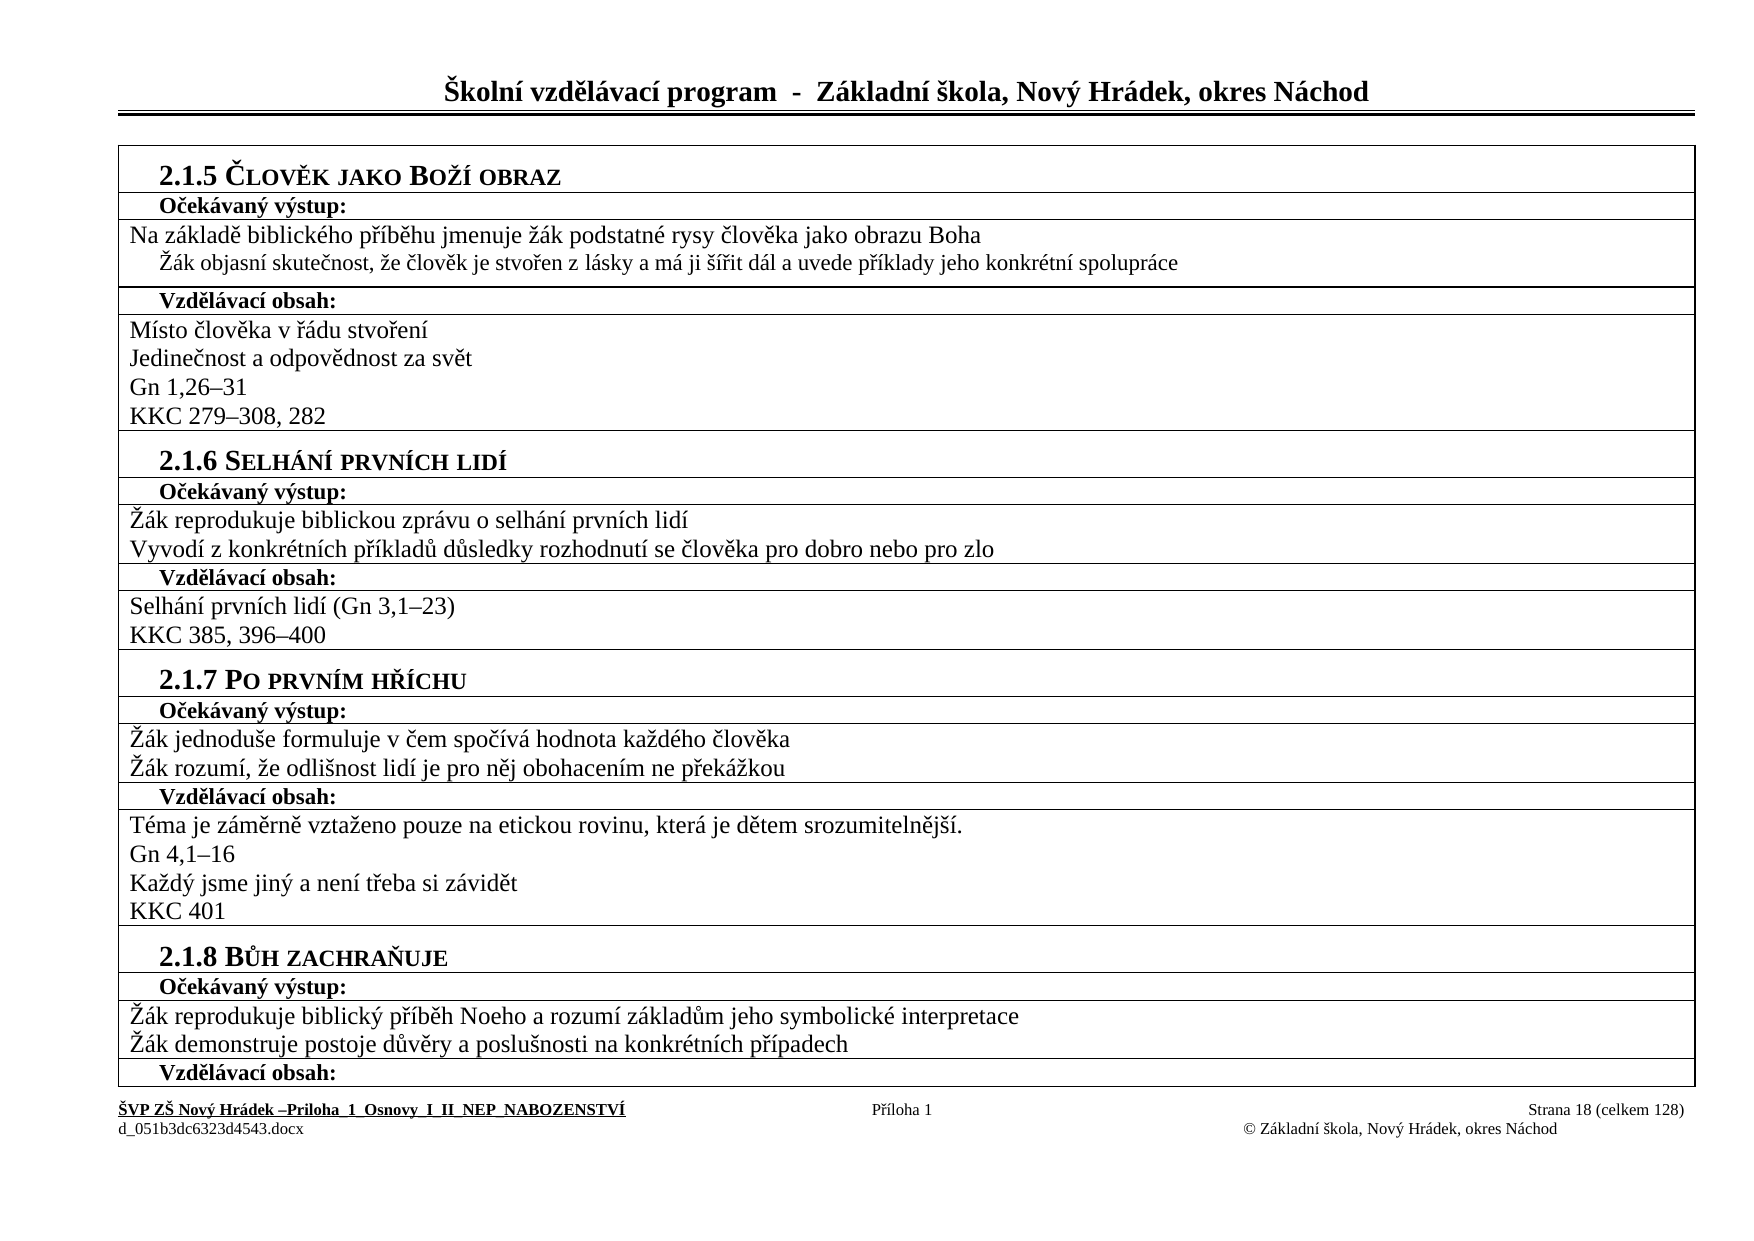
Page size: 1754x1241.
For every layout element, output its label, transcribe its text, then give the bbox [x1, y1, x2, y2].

table_cell Na základě biblického příběhu jmenuje žák podstatné rysy člověka jako obrazu Boha Žák objasní skutečnost, že člověk je stvořen z lásky a má ji šířit dál a uvede příklady jeho konkrétní spolupráce [119, 220, 1694, 286]
table_cell 2.1.5 Člověk jako Boží obraz [119, 146, 1694, 192]
table_cell Vzdělávací obsah: [119, 783, 1694, 809]
table_cell Žák jednoduše formuluje v čem spočívá hodnota každého člověka Žák rozumí, že odlišnost lidí je pro něj obohacením ne překážkou [119, 724, 1694, 782]
table_cell Žák reprodukuje biblickou zprávu o selhání prvních lidí Vyvodí z konkrétních příkladů důsledky rozhodnutí se člověka pro dobro nebo pro zlo [119, 505, 1694, 563]
table_cell 2.1.7 Po prvním hříchu [119, 650, 1694, 696]
table_cell Vzdělávací obsah: [119, 288, 1694, 314]
table_cell Vzdělávací obsah: [119, 564, 1694, 590]
table_cell Očekávaný výstup: [119, 478, 1694, 504]
table_cell 2.1.6 Selhání prvních lidí [119, 431, 1694, 477]
table_cell Vzdělávací obsah: [119, 1059, 1694, 1086]
table_cell Očekávaný výstup: [119, 193, 1694, 219]
table_cell Téma je záměrně vztaženo pouze na etickou rovinu, která je dětem srozumitelnější. Gn 4,1–16 Každý jsme jiný a není třeba si závidět KKC 401 [119, 810, 1694, 925]
table_cell Očekávaný výstup: [119, 973, 1694, 1000]
table_cell 2.1.8 Bůh zachraňuje [119, 926, 1694, 972]
table_cell Žák reprodukuje biblický příběh Noeho a rozumí základům jeho symbolické interpretace Žák demonstruje postoje důvěry a poslušnosti na konkrétních případech [119, 1001, 1694, 1058]
table_cell Očekávaný výstup: [119, 697, 1694, 723]
table_cell Místo člověka v řádu stvoření Jedinečnost a odpovědnost za svět Gn 1,26–31 KKC 279–308, 282 [119, 315, 1694, 430]
table_cell Selhání prvních lidí (Gn 3,1–23) KKC 385, 396–400 [119, 591, 1694, 649]
